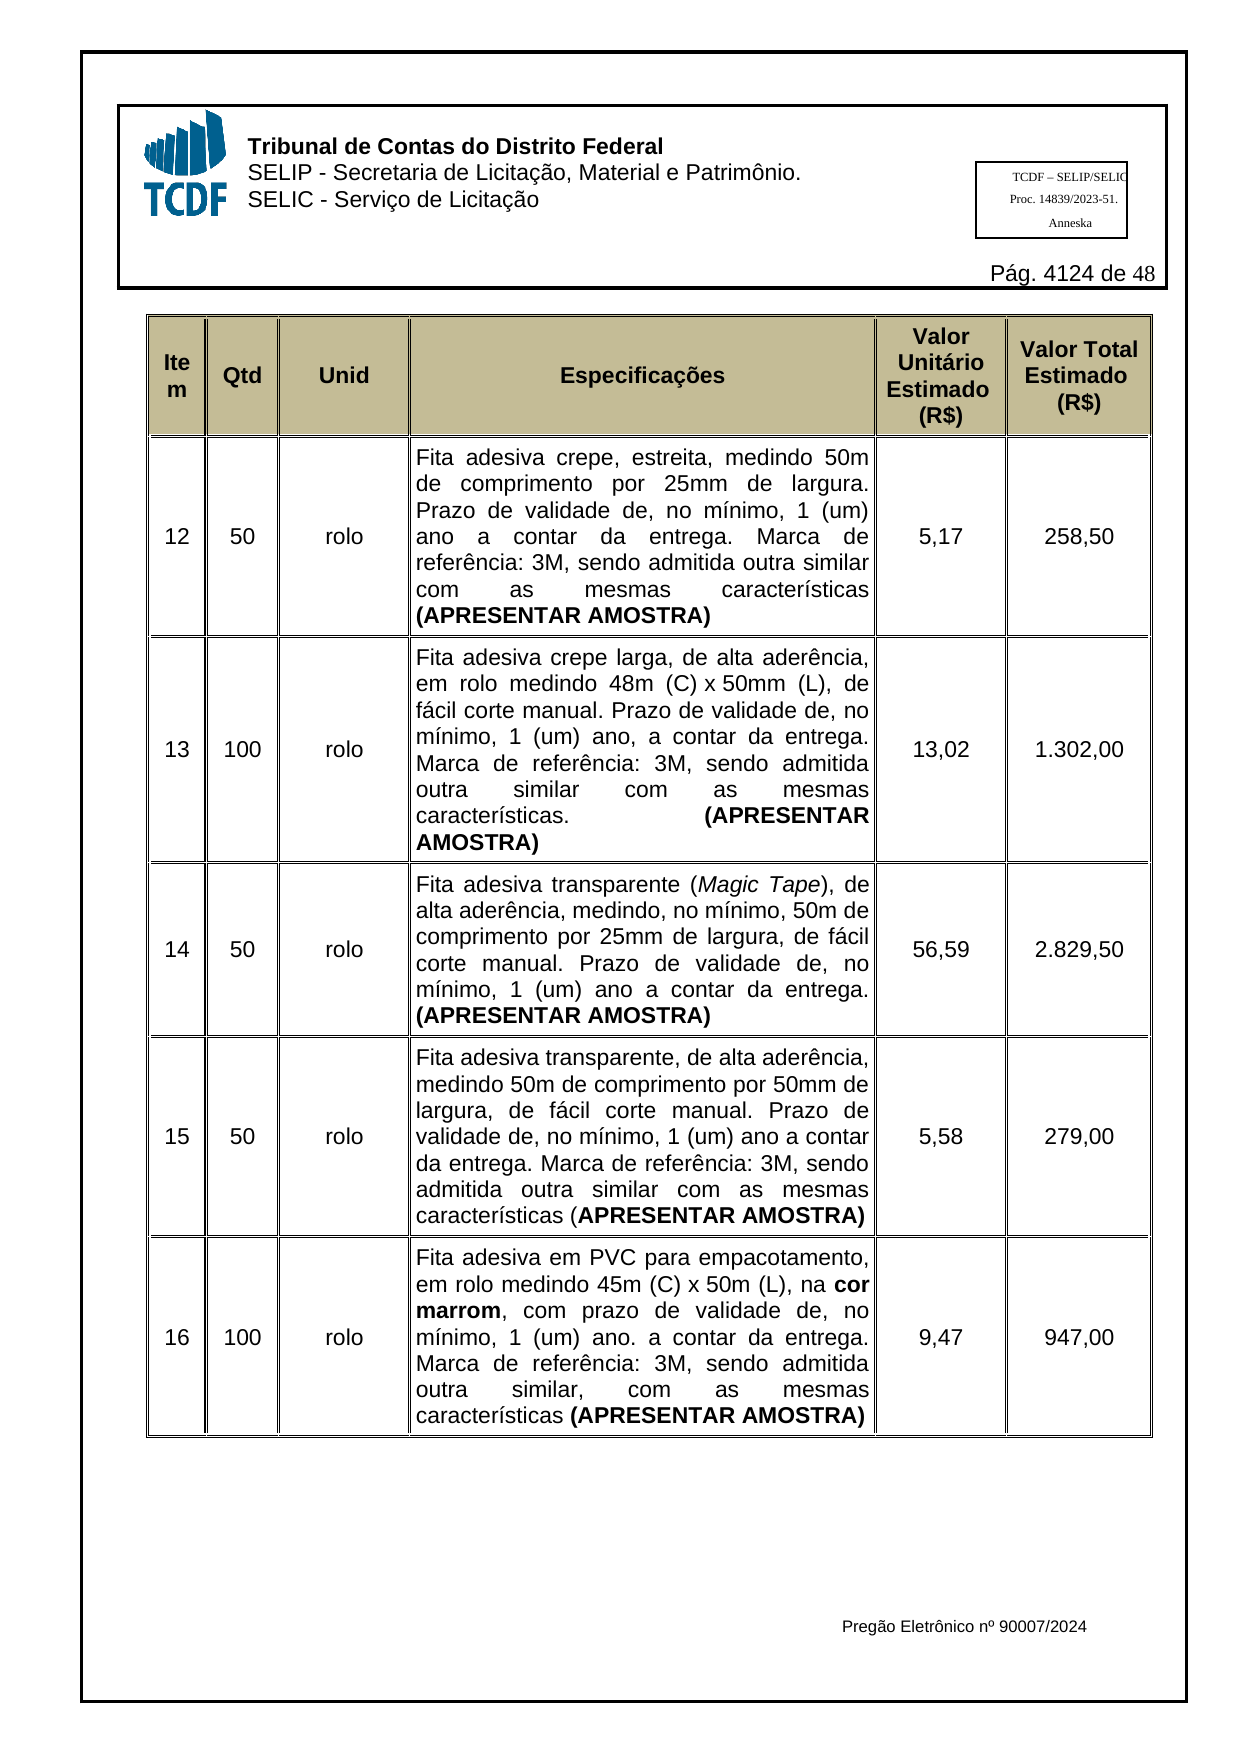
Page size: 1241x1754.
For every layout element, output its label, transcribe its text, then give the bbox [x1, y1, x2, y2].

table_header Especificações [410, 317, 875, 434]
table_cell 15 [148, 1035, 206, 1235]
table_header Qtd [206, 315, 279, 434]
table_cell 1.302,00 [1008, 635, 1150, 861]
table_cell rolo [280, 864, 408, 1035]
picture [129, 107, 241, 218]
table_cell 279,00 [1006, 1035, 1152, 1235]
table_cell 50 [208, 1038, 277, 1235]
table_cell 5,58 [877, 1038, 1005, 1235]
table_cell 2.829,50 [1006, 861, 1152, 1035]
table_cell rolo [280, 638, 408, 861]
table_header Unid [279, 315, 410, 434]
table_cell Fita adesiva transparente, de alta aderência, medindo 50m de comprimento por 50mm de largura, de fácil corte manual. Prazo de validade de, no mínimo, 1 (um) ano a contar da entrega. Marca de referência: 3M, sendo admitida outra similar com as mesmas características (APRESENTAR AMOSTRA) [411, 1038, 874, 1235]
table_cell 16 [148, 1235, 206, 1435]
table_cell 14 [148, 861, 206, 1035]
table_cell 50 [208, 864, 277, 1035]
table_cell Fita adesiva transparente (Magic Tape), de alta aderência, medindo, no mínimo, 50m de comprimento por 25mm de largura, de fácil corte manual. Prazo de validade de, no mínimo, 1 (um) ano a contar da entrega. (APRESENTAR AMOSTRA) [411, 864, 874, 1035]
table_header Valor Total Estimado (R$) [1006, 317, 1150, 434]
table_cell rolo [280, 1038, 408, 1235]
table_cell 947,00 [1006, 1235, 1152, 1435]
table_cell 258,50 [1008, 435, 1150, 635]
table_cell 13 [149, 635, 205, 861]
table_cell 56,59 [877, 864, 1005, 1035]
table_cell Fita adesiva em PVC para empacotamento, em rolo medindo 45m (C) x 50m (L), na cor marrom, com prazo de validade de, no mínimo, 1 (um) ano. a contar da entrega. Marca de referência: 3M, sendo admitida outra similar, com as mesmas características (APRESENTAR AMOSTRA) [410, 1238, 875, 1435]
table_cell rolo [279, 1235, 410, 1435]
table_cell Fita adesiva crepe, estreita, medindo 50m de comprimento por 25mm de largura. Prazo de validade de, no mínimo, 1 (um) ano a contar da entrega. Marca de referência: 3M, sendo admitida outra similar com as mesmas características (APRESENTAR AMOSTRA) [411, 438, 874, 635]
table_cell 50 [208, 438, 277, 635]
table_cell rolo [280, 438, 408, 635]
table_header Item [149, 317, 206, 434]
table_cell 100 [206, 1235, 279, 1435]
table_cell 5,17 [877, 438, 1005, 635]
table_cell 9,47 [875, 1238, 1006, 1435]
table_cell 100 [208, 638, 277, 861]
table_cell Fita adesiva crepe larga, de alta aderência, em rolo medindo 48m (C) x 50mm (L), de fácil corte manual. Prazo de validade de, no mínimo, 1 (um) ano, a contar da entrega. Marca de referência: 3M, sendo admitida outra similar com as mesmas características. (APRESENTAR AMOSTRA) [411, 638, 874, 861]
table_cell 12 [149, 435, 205, 635]
table_cell 13,02 [877, 638, 1005, 861]
table_header Valor Unitário Estimado (R$) [875, 317, 1006, 434]
